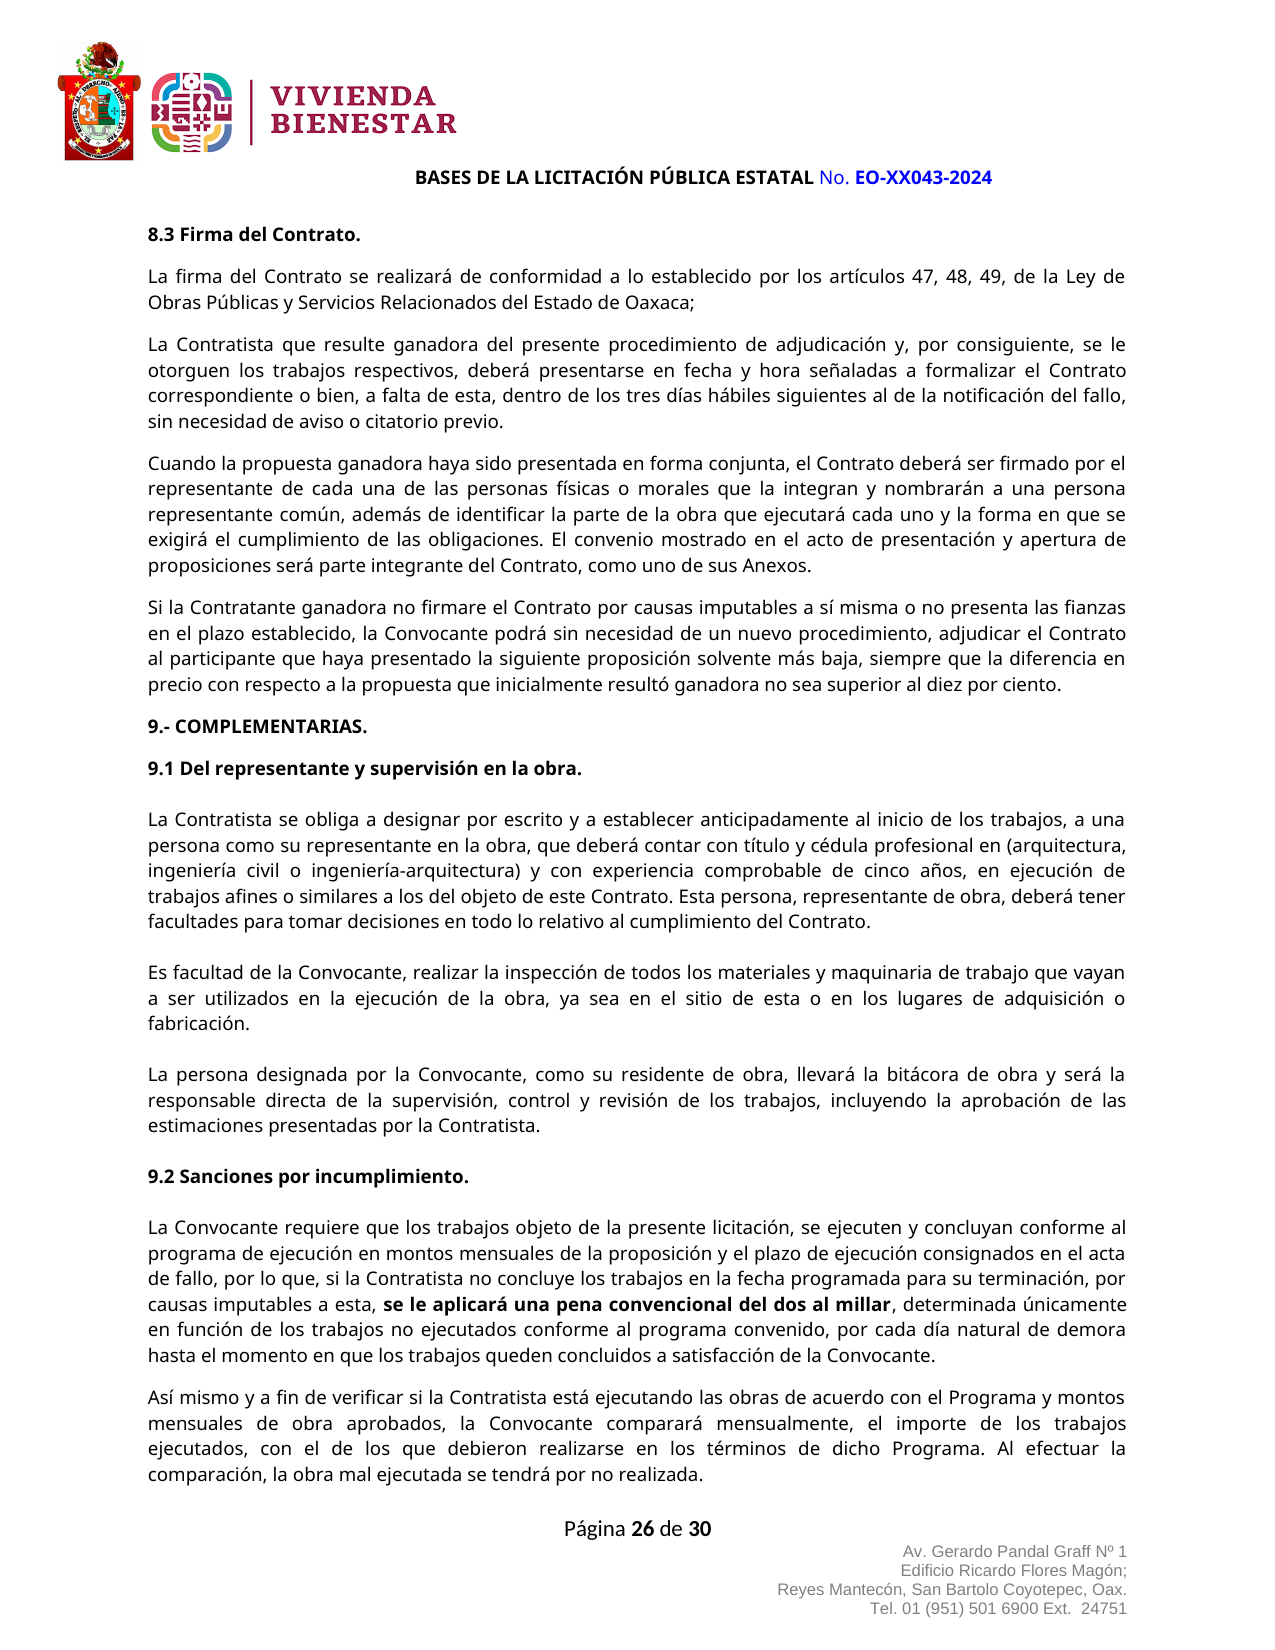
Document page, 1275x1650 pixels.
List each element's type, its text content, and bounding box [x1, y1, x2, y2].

text La Convocante requiere que los trabajos objeto de la presente licitación, se ejecuten y concluyan conforme al programa de ejecución en montos mensuales de la proposición y el plazo de ejecución consignados en el acta de fallo, por lo que, si la Contratista no concluye los trabajos en la fecha programada para su terminación, por causas imputables a esta, se le aplicará una pena convencional del dos al millar, determinada únicamente en función de los trabajos no ejecutados conforme al programa convenido, por cada día natural de demora hasta el momento en que los trabajos queden concluidos a satisfacción de la Convocante. [148, 1215, 1127, 1368]
text La persona designada por la Convocante, como su residente de obra, llevará la bitácora de obra y será la responsable directa de la supervisión, control y revisión de los trabajos, incluyendo la aprobación de las estimaciones presentadas por la Contratista. [148, 1062, 1127, 1138]
text Cuando la propuesta ganadora haya sido presentada en forma conjunta, el Contrato deberá ser firmado por el representante de cada una de las personas físicas o morales que la integran y nombrarán a una persona representante común, además de identificar la parte de la obra que ejecutará cada uno y la forma en que se exigirá el cumplimiento de las obligaciones. El convenio mostrado en el acto de presentación y apertura de proposiciones será parte integrante del Contrato, como uno de sus Anexos. [148, 450, 1127, 578]
text Así mismo y a fin de verificar si la Contratista está ejecutando las obras de acuerdo con el Programa y montos mensuales de obra aprobados, la Convocante comparará mensualmente, el importe de los trabajos ejecutados, con el de los que debieron realizarse en los términos de dicho Programa. Al efectuar la comparación, la obra mal ejecutada se tendrá por no realizada. [148, 1384, 1127, 1487]
text La Contratista se obliga a designar por escrito y a establecer anticipadamente al inicio de los trabajos, a una persona como su representante en la obra, que deberá contar con título y cédula profesional en (arquitectura, ingeniería civil o ingeniería-arquitectura) y con experiencia comprobable de cinco años, en ejecución de trabajos afines o similares a los del objeto de este Contrato. Esta persona, representante de obra, deberá tener facultades para tomar decisiones en todo lo relativo al cumplimiento del Contrato. [148, 806, 1127, 934]
text La Contratista que resulte ganadora del presente procedimiento de adjudicación y, por consiguiente, se le otorguen los trabajos respectivos, deberá presentarse en fecha y hora señaladas a formalizar el Contrato correspondiente o bien, a falta de esta, dentro de los tres días hábiles siguientes al de la notificación del fallo, sin necesidad de aviso o citatorio previo. [148, 331, 1127, 433]
picture [147, 64, 473, 161]
picture [55, 41, 143, 163]
text Si la Contratante ganadora no firmare el Contrato por causas imputables a sí misma o no presenta las fianzas en el plazo establecido, la Convocante podrá sin necesidad de un nuevo procedimiento, adjudicar el Contrato al participante que haya presentado la siguiente proposición solvente más baja, siempre que la diferencia en precio con respecto a la propuesta que inicialmente resultó ganadora no sea superior al diez por ciento. [148, 594, 1127, 696]
text 9.- COMPLEMENTARIAS. [148, 713, 1127, 739]
text Es facultad de la Convocante, realizar la inspección de todos los materiales y maquinaria de trabajo que vayan a ser utilizados en la ejecución de la obra, ya sea en el sitio de esta o en los lugares de adquisición o fabricación. [148, 959, 1127, 1036]
text 9.1 Del representante y supervisión en la obra. [148, 755, 1127, 781]
text 8.3 Firma del Contrato. [148, 221, 1127, 247]
text La firma del Contrato se realizará de conformidad a lo establecido por los artículos 47, 48, 49, de la Ley de Obras Públicas y Servicios Relacionados del Estado de Oaxaca; [148, 264, 1127, 315]
text 9.2 Sanciones por incumplimiento. [148, 1164, 1127, 1189]
